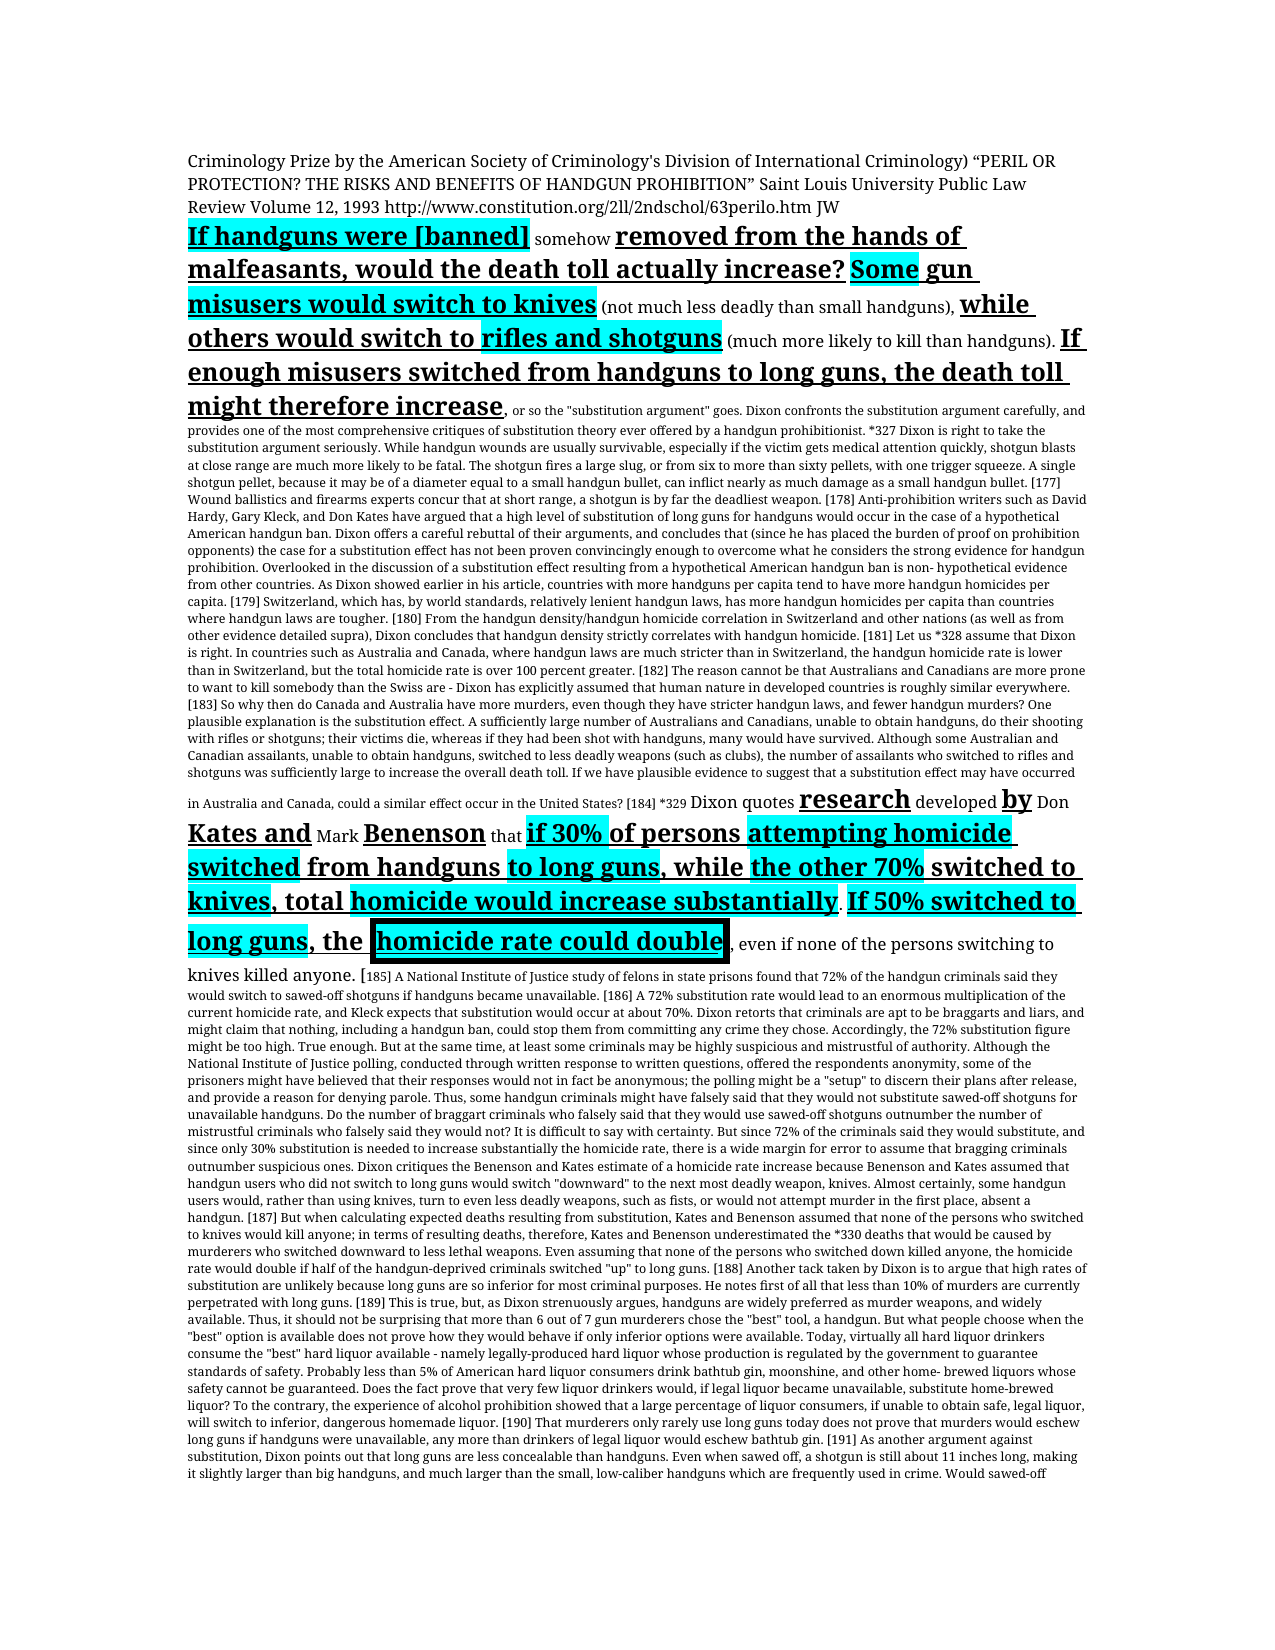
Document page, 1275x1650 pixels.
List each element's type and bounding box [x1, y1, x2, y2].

text [187, 218, 1087, 1482]
text [187, 150, 1087, 218]
